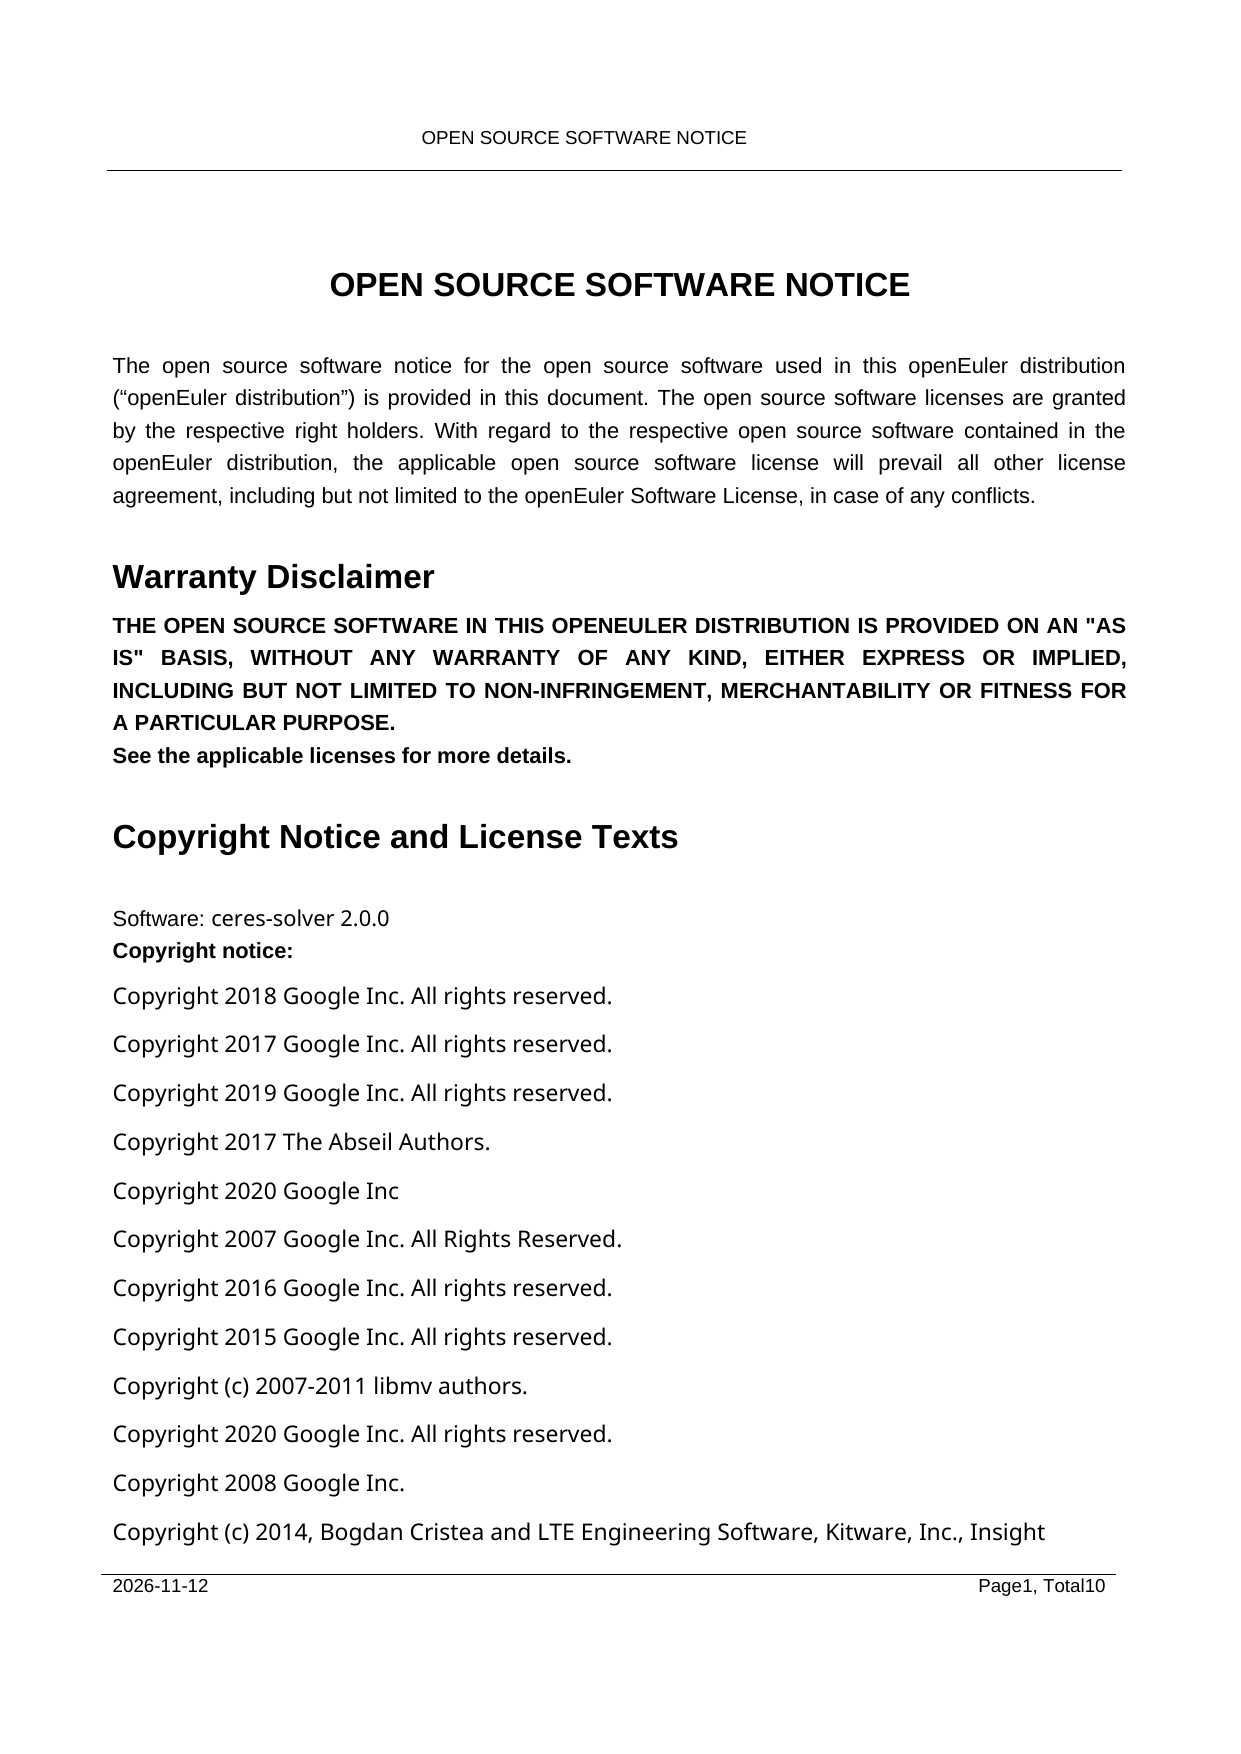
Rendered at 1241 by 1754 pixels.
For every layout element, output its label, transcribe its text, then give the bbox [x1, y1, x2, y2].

text Software: ceres-solver 2.0.0 [112, 901, 1128, 934]
text Copyright notice: [112, 934, 1128, 966]
text Copyright Notice and License Texts [112, 804, 1128, 869]
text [112, 979, 1128, 1548]
text Warranty Disclaimer [112, 544, 1128, 609]
text THE OPEN SOURCE SOFTWARE IN THIS OPENEULER DISTRIBUTION IS PROVIDED ON AN "AS IS" BASIS, WITHOUT ANY WARRANTY OF ANY KIND, EITHER EXPRESS OR IMPLIED, INCLUDING BUT NOT LIMITED TO NON-INFRINGEMENT, MERCHANTABILITY OR FITNESS FOR A PARTICULAR PURPOSE. See the applicable licenses for more details. [112, 609, 1128, 771]
text The open source software notice for the open source software used in this openEuler distribution (“openEuler distribution”) is provided in this document. The open source software licenses are granted by the respective right holders. With regard to the respective open source software contained in the openEuler distribution, the applicable open source software license will prevail all other license agreement, including but not limited to the openEuler Software License, in case of any conflicts. [112, 349, 1128, 511]
text OPEN SOURCE SOFTWARE NOTICE [112, 251, 1128, 316]
